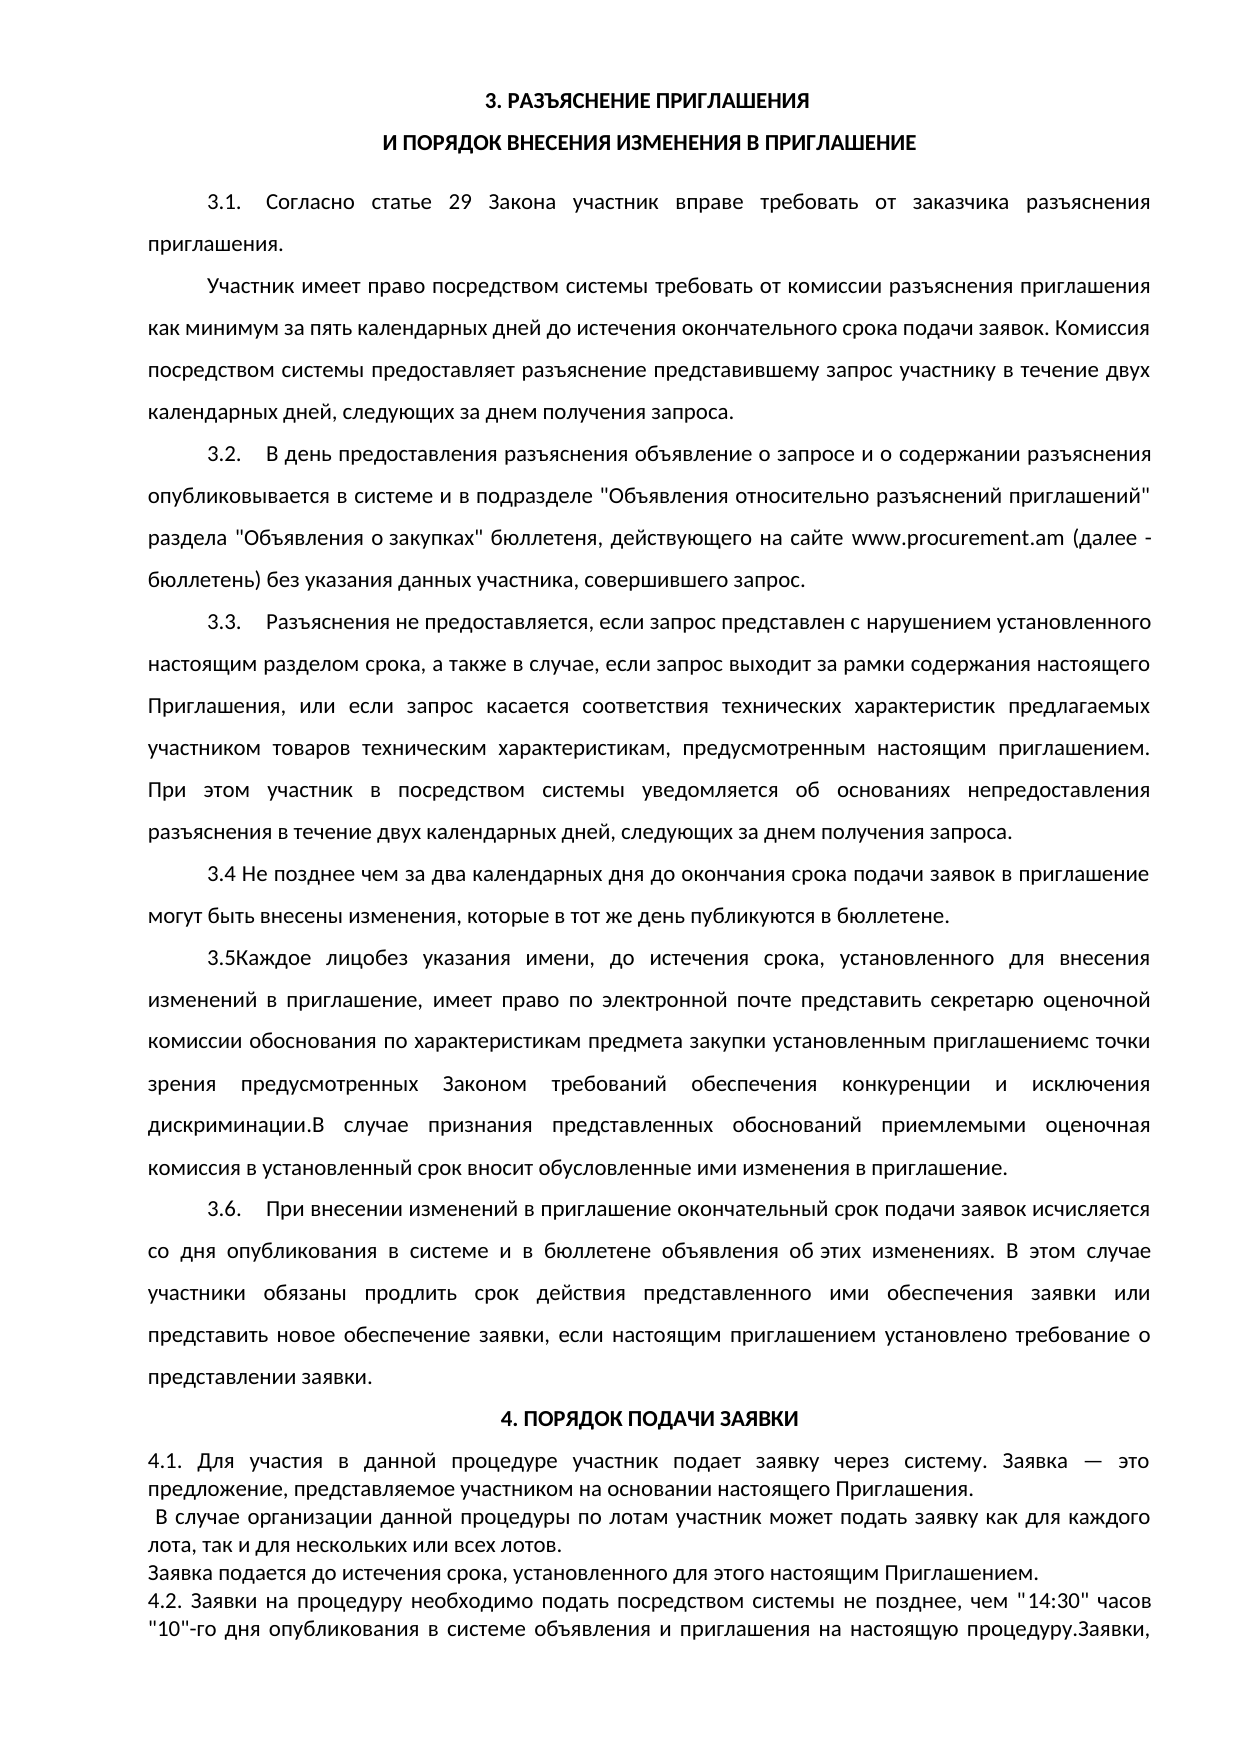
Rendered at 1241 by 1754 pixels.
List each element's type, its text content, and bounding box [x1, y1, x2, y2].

text Заявка подается до истечения срока, установленного для этого настоящим Приглашением. [148, 1558, 1152, 1587]
text 3. РАЗЪЯСНЕНИЕ ПРИГЛАШЕНИЯ И ПОРЯДОК ВНЕСЕНИЯ ИЗМЕНЕНИЯ В ПРИГЛАШЕНИЕ [148, 86, 1152, 156]
text Участник имеет право посредством системы требовать от комиссии разъяснения приглашения как минимум за пять календарных дней до истечения окончательного срока подачи заявок. Комиссия посредством системы предоставляет разъяснение представившему запрос участнику в течение двух календарных дней, следующих за днем получения запроса. [148, 271, 1152, 425]
text 3.6. При внесении изменений в приглашение окончательный срок подачи заявок исчисляется со дня опубликования в системе и в бюллетене объявления об этих изменениях. В этом случае участники обязаны продлить срок действия представленного ими обеспечения заявки или представить новое обеспечение заявки, если настоящим приглашением установлено требование о представлении заявки. [148, 1194, 1152, 1391]
text 3.1. Согласно статье 29 Закона участник вправе требовать от заказчика разъяснения приглашения. [148, 187, 1152, 257]
text 3.4 Не позднее чем за два календарных дня до окончания срока подачи заявок в приглашение могут быть внесены изменения, которые в тот же день публикуются в бюллетене. [148, 859, 1152, 929]
text 3.2. В день предоставления разъяснения объявление о запросе и о содержании разъяснения опубликовывается в системе и в подразделе "Объявления относительно разъяснений приглашений" раздела "Объявления о закупках" бюллетеня, действующего на сайте www.procurement.am (далее - бюллетень) без указания данных участника, совершившего запрос. [148, 439, 1152, 593]
text 4.1. Для участия в данной процедуре участник подает заявку через систему. Заявка — это предложение, представляемое участником на основании настоящего Приглашения. [148, 1446, 1152, 1502]
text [148, 1587, 1152, 1643]
text 3.3. Разъяснения не предоставляется, если запрос представлен с нарушением установленного настоящим разделом срока, а также в случае, если запрос выходит за рамки содержания настоящего Приглашения, или если запрос касается соответствия технических характеристик предлагаемых участником товаров техническим характеристикам, предусмотренным настоящим приглашением. При этом участник в посредством системы уведомляется об основаниях непредоставления разъяснения в течение двух календарных дней, следующих за днем получения запроса. [148, 607, 1152, 845]
text 3.5Каждое лицобез указания имени, до истечения срока, установленного для внесения изменений в приглашение, имеет право по электронной почте представить секретарю оценочной комиссии обоснования по характеристикам предмета закупки установленным приглашениемс точки зрения предусмотренных Законом требований обеспечения конкуренции и исключения дискриминации.В случае признания представленных обоснований приемлемыми оценочная комиссия в установленный срок вносит обусловленные ими изменения в приглашение. [148, 943, 1152, 1181]
text В случае организации данной процедуры по лотам участник может подать заявку как для каждого лота, так и для нескольких или всех лотов. [148, 1502, 1152, 1558]
text 4. ПОРЯДОК ПОДАЧИ ЗАЯВКИ [148, 1404, 1152, 1432]
